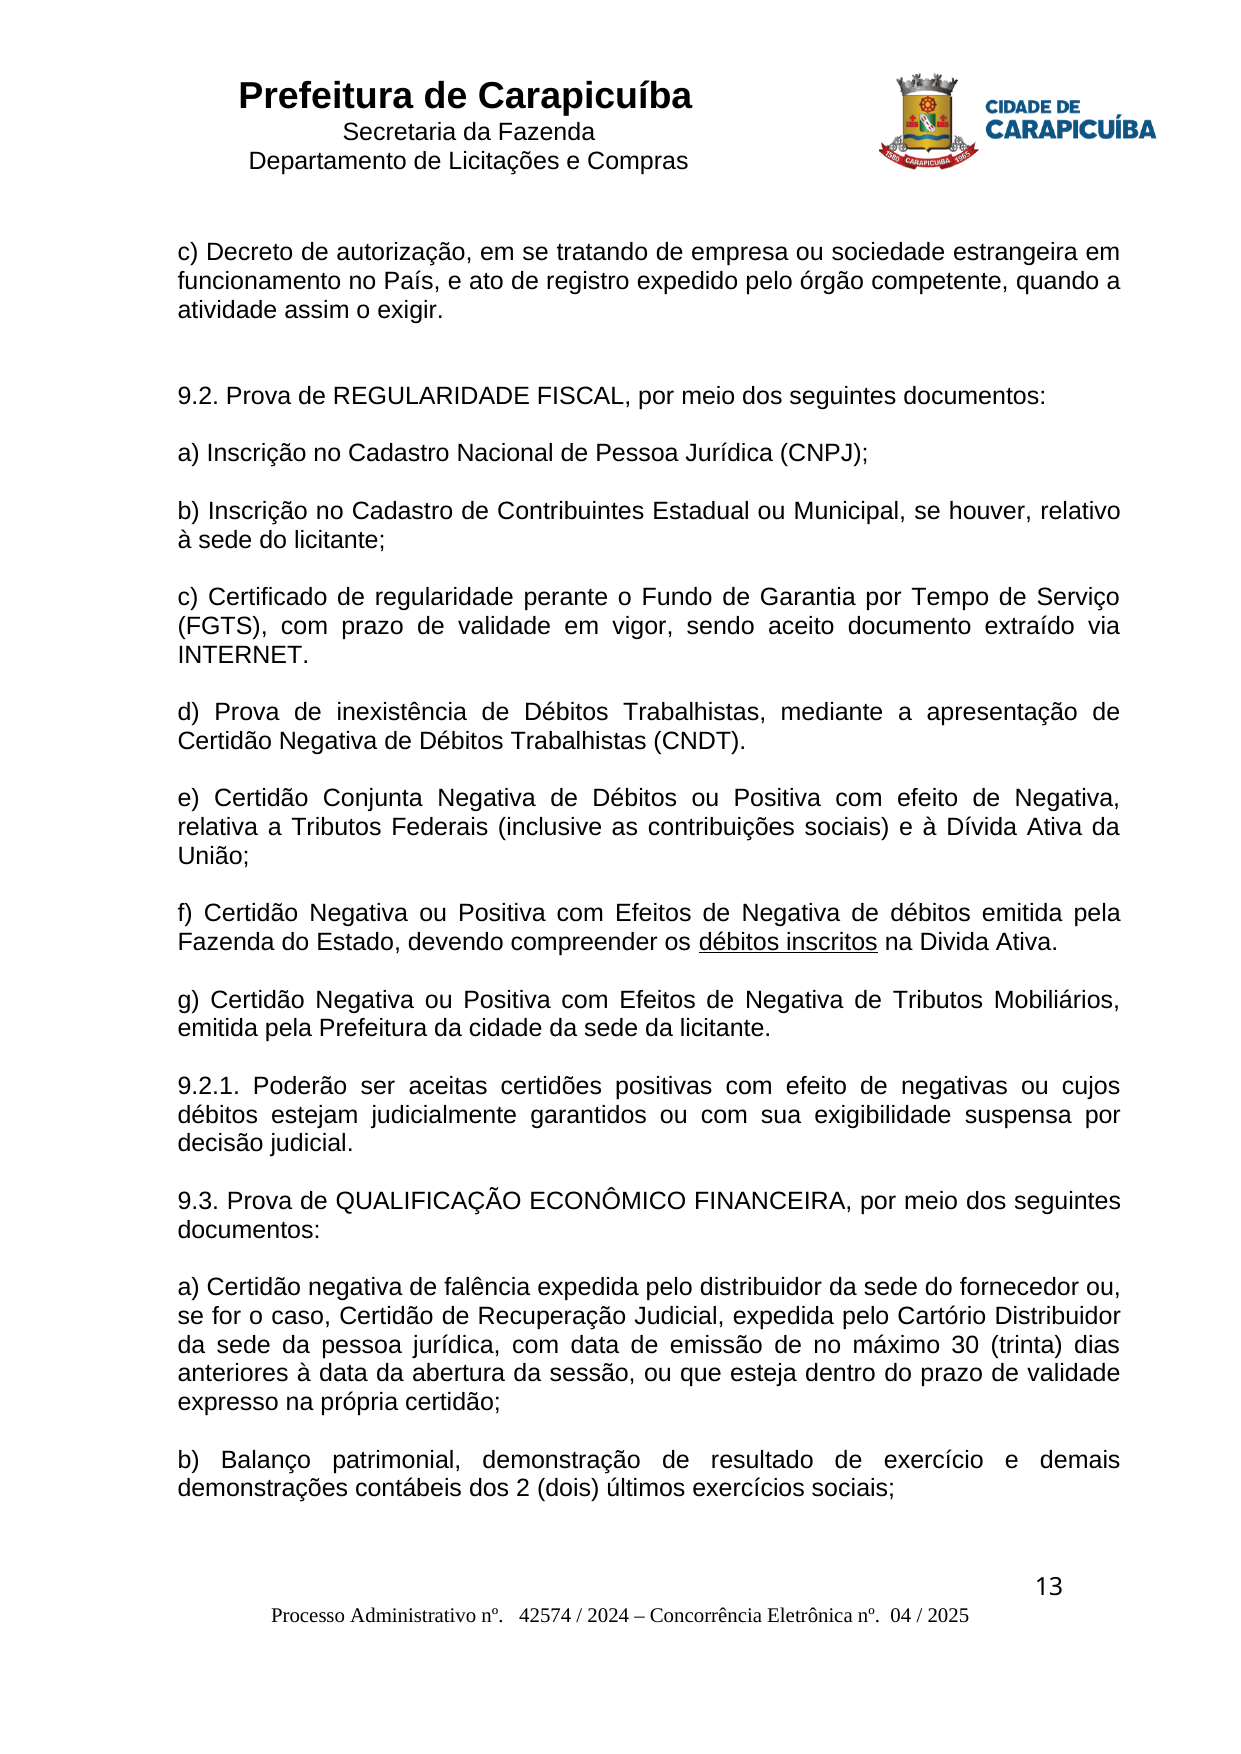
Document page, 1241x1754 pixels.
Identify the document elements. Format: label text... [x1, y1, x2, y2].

text e) Certidão Conjunta Negativa de Débitos ou Positiva com efeito de Negativa, relativa a Tributos Federais (inclusive as contribuições sociais) e à Dívida Ativa da União; [177, 783, 1122, 870]
text c) Decreto de autorização, em se tratando de empresa ou sociedade estrangeira em funcionamento no País, e ato de registro expedido pelo órgão competente, quando a atividade assim o exigir. [177, 237, 1122, 323]
text g) Certidão Negativa ou Positiva com Efeitos de Negativa de Tributos Mobiliários, emitida pela Prefeitura da cidade da sede da licitante. [177, 985, 1122, 1042]
text a) Inscrição no Cadastro Nacional de Pessoa Jurídica (CNPJ); [177, 438, 1122, 467]
text f) Certidão Negativa ou Positiva com Efeitos de Negativa de débitos emitida pela Fazenda do Estado, devendo compreender os débitos inscritos na Divida Ativa. [177, 898, 1122, 956]
text c) Certificado de regularidade perante o Fundo de Garantia por Tempo de Serviço (FGTS), com prazo de validade em vigor, sendo aceito documento extraído via INTERNET. [177, 582, 1122, 668]
text 9.2. Prova de REGULARIDADE FISCAL, por meio dos seguintes documentos: [177, 381, 1122, 410]
text 9.3. Prova de QUALIFICAÇÃO ECONÔMICO FINANCEIRA, por meio dos seguintes documentos: [177, 1186, 1122, 1243]
text a) Certidão negativa de falência expedida pelo distribuidor da sede do fornecedor ou, se for o caso, Certidão de Recuperação Judicial, expedida pelo Cartório Distribuidor da sede da pessoa jurídica, com data de emissão de no máximo 30 (trinta) dias anteriores à data da abertura da sessão, ou que esteja dentro do prazo de validade expresso na própria certidão; [177, 1272, 1122, 1416]
text d) Prova de inexistência de Débitos Trabalhistas, mediante a apresentação de Certidão Negativa de Débitos Trabalhistas (CNDT). [177, 697, 1122, 755]
picture [877, 65, 1159, 172]
text 9.2.1. Poderão ser aceitas certidões positivas com efeito de negativas ou cujos débitos estejam judicialmente garantidos ou com sua exigibilidade suspensa por decisão judicial. [177, 1071, 1122, 1157]
text b) Balanço patrimonial, demonstração de resultado de exercício e demais demonstrações contábeis dos 2 (dois) últimos exercícios sociais; [177, 1445, 1122, 1502]
text b) Inscrição no Cadastro de Contribuintes Estadual ou Municipal, se houver, relativo à sede do licitante; [177, 496, 1122, 553]
